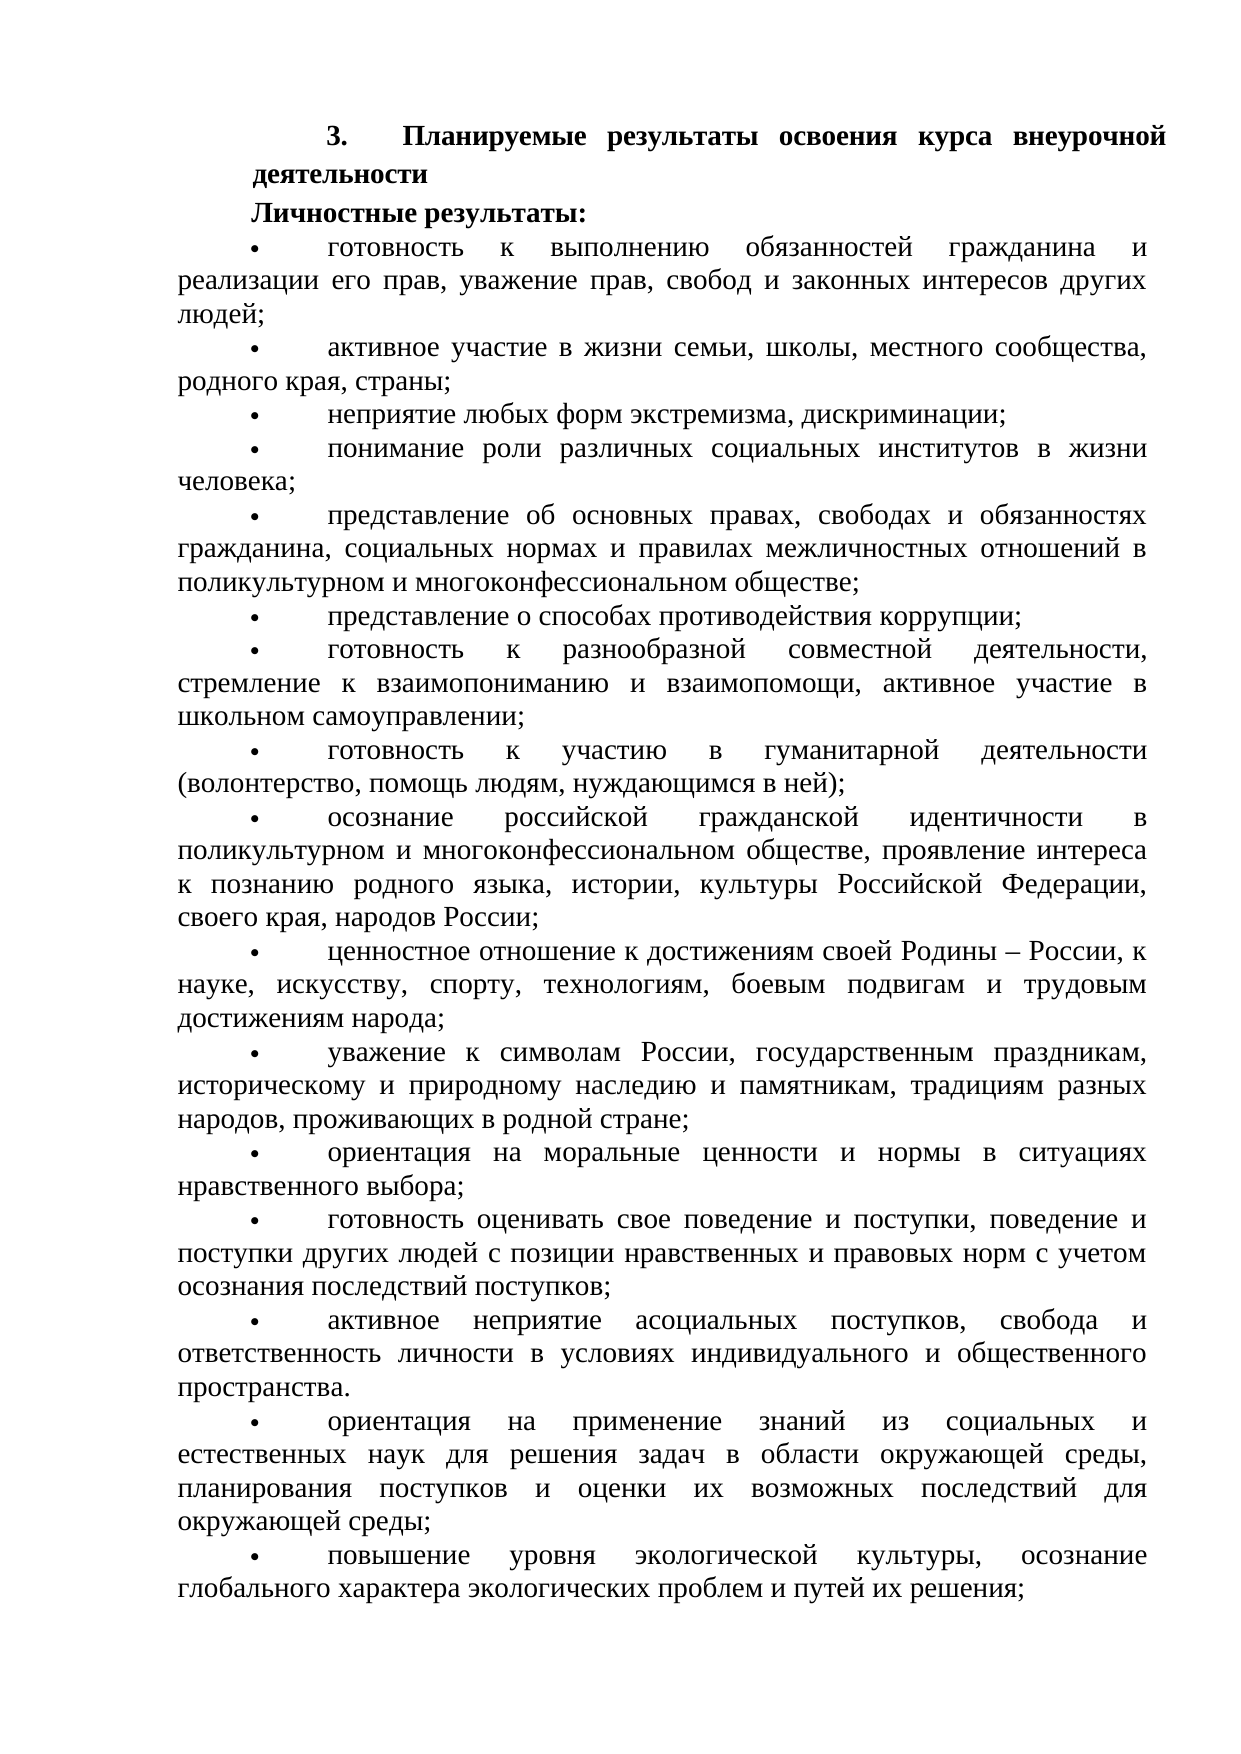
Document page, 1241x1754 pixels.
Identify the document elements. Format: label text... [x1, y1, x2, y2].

list готовность к участию в гуманитарной деятельности (волонтерство, помощь людям, нуждающимся в ней); [177, 732, 1148, 799]
list неприятие любых форм экстремизма, дискриминации; [177, 396, 1148, 430]
list активное неприятие асоциальных поступков, свобода и ответственность личности в условиях индивидуального и общественного пространства. [177, 1302, 1148, 1403]
list представление об основных правах, свободах и обязанностях гражданина, социальных нормах и правилах межличностных отношений в поликультурном и многоконфессиональном обществе; [177, 497, 1148, 598]
list готовность оценивать свое поведение и поступки, поведение и поступки других людей с позиции нравственных и правовых норм с учетом осознания последствий поступков; [177, 1201, 1148, 1302]
list готовность к выполнению обязанностей гражданина и реализации его прав, уважение прав, свобод и законных интересов других людей; [177, 229, 1148, 329]
list понимание роли различных социальных институтов в жизни человека; [177, 430, 1148, 497]
text Личностные результаты: [177, 195, 1166, 229]
list ориентация на применение знаний из социальных и естественных наук для решения задач в области окружающей среды, планирования поступков и оценки их возможных последствий для окружающей среды; [177, 1403, 1148, 1537]
list уважение к символам России, государственным праздникам, историческому и природному наследию и памятникам, традициям разных народов, проживающих в родной стране; [177, 1034, 1148, 1134]
list активное участие в жизни семьи, школы, местного сообщества, родного края, страны; [177, 329, 1148, 396]
list осознание российской гражданской идентичности в поликультурном и многоконфессиональном обществе, проявление интереса к познанию родного языка, истории, культуры Российской Федерации, своего края, народов России; [177, 799, 1148, 933]
list ориентация на моральные ценности и нормы в ситуациях нравственного выбора; [177, 1134, 1148, 1201]
list ценностное отношение к достижениям своей Родины – России, к науке, искусству, спорту, технологиям, боевым подвигам и трудовым достижениям народа; [177, 933, 1148, 1034]
list готовность к разнообразной совместной деятельности, стремление к взаимопониманию и взаимопомощи, активное участие в школьном самоуправлении; [177, 631, 1148, 732]
list повышение уровня экологической культуры, осознание глобального характера экологических проблем и путей их решения; [177, 1537, 1148, 1604]
list Планируемые результаты освоения курса внеурочной деятельности [252, 118, 1166, 190]
list представление о способах противодействия коррупции; [177, 598, 1148, 631]
